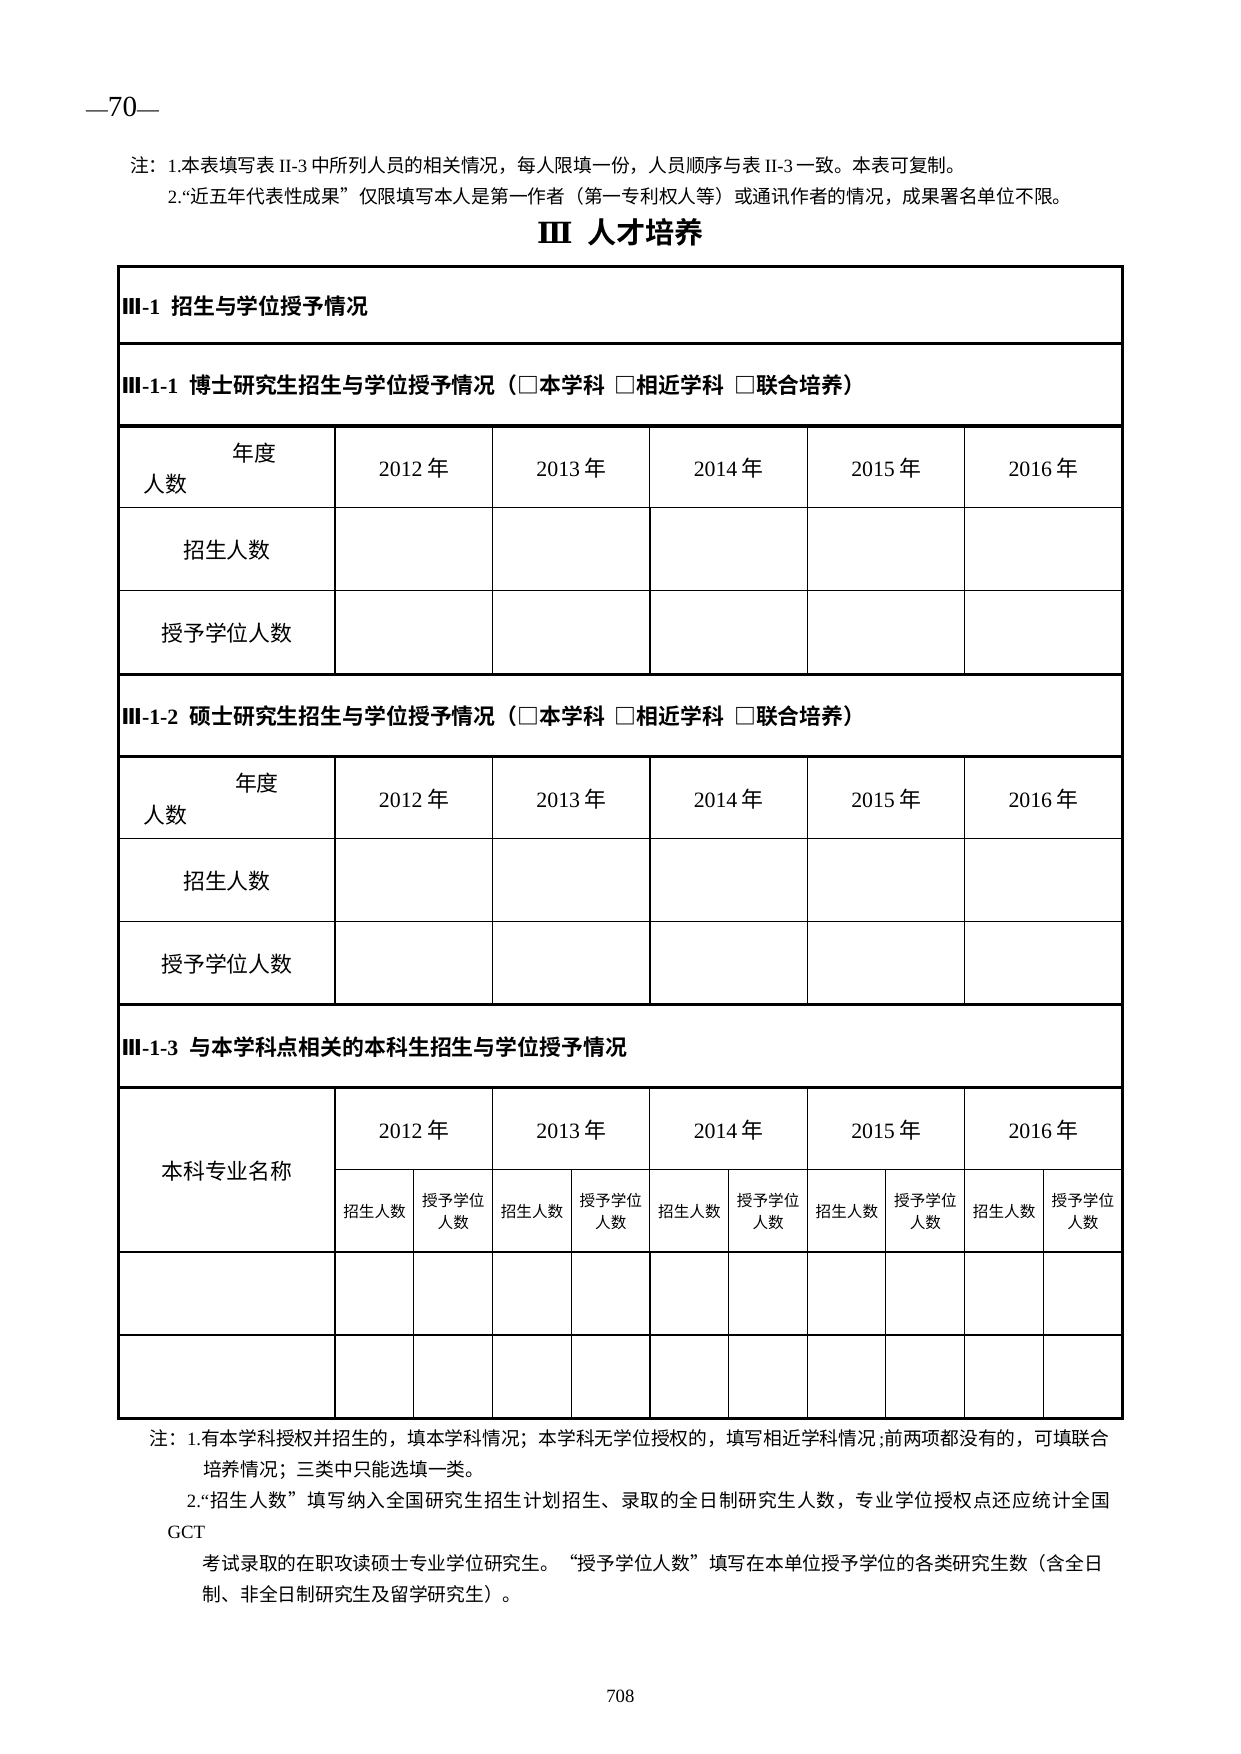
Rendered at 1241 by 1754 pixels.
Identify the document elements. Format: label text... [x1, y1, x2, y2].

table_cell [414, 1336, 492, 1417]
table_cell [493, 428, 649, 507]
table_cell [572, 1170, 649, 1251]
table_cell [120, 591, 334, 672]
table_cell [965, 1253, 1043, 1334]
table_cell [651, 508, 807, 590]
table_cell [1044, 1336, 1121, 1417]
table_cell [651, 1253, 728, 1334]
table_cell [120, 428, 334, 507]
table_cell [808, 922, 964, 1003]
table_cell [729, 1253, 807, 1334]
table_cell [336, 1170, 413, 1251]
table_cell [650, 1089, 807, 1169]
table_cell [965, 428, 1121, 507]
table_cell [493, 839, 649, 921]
text 注：1.有本学科授权并招生的，填本学科情况；本学科无学位授权的，填写相近学科情况;前两项都没有的，可填联合培养情况；三类中只能选填一类。 [149, 1420, 1110, 1482]
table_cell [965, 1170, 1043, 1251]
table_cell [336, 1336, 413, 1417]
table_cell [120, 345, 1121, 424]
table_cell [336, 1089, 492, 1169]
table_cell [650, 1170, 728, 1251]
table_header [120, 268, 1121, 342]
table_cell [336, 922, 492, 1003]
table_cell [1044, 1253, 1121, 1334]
text 考试录取的在职攻读硕士专业学位研究生。“授予学位人数”填写在本单位授予学位的各类研究生数（含全日 [167, 1545, 1110, 1576]
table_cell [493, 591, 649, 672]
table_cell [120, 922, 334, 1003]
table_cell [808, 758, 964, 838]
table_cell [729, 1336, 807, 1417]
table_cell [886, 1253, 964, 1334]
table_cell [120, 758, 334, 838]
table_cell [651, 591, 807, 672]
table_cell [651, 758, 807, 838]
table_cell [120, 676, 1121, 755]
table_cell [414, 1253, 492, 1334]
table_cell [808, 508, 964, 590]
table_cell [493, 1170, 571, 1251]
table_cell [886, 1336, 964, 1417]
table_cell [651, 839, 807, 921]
text 制、非全日制研究生及留学研究生）。 [167, 1576, 1110, 1607]
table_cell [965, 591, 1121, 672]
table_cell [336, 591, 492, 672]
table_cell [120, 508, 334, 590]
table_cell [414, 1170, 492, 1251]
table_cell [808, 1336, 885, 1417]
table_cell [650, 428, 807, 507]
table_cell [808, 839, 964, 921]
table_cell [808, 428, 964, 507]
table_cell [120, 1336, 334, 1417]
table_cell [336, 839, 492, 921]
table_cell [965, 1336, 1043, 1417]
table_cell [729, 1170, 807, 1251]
text 注：1.本表填写表II-3中所列人员的相关情况，每人限填一份，人员顺序与表II-3一致。本表可复制。 [130, 147, 1110, 179]
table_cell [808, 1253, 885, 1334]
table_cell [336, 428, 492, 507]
text Ⅲ 人才培养 [130, 210, 1110, 252]
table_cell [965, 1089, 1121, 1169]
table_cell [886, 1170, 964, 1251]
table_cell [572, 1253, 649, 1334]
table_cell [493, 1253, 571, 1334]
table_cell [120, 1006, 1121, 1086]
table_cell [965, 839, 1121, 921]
text 2.“近五年代表性成果”仅限填写本人是第一作者（第一专利权人等）或通讯作者的情况，成果署名单位不限。 [168, 179, 1110, 210]
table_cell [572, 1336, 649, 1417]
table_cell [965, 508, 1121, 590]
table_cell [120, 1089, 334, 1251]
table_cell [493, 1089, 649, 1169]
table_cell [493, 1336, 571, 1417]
text 2.“招生人数”填写纳入全国研究生招生计划招生、录取的全日制研究生人数，专业学位授权点还应统计全国GCT [167, 1482, 1110, 1545]
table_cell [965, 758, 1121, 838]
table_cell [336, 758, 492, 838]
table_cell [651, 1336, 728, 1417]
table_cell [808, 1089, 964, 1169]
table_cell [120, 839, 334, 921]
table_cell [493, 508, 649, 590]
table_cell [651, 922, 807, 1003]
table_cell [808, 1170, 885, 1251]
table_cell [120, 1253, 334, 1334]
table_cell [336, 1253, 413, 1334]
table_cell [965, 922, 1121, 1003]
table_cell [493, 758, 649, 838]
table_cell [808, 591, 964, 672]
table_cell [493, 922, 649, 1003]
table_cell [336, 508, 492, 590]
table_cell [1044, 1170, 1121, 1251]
